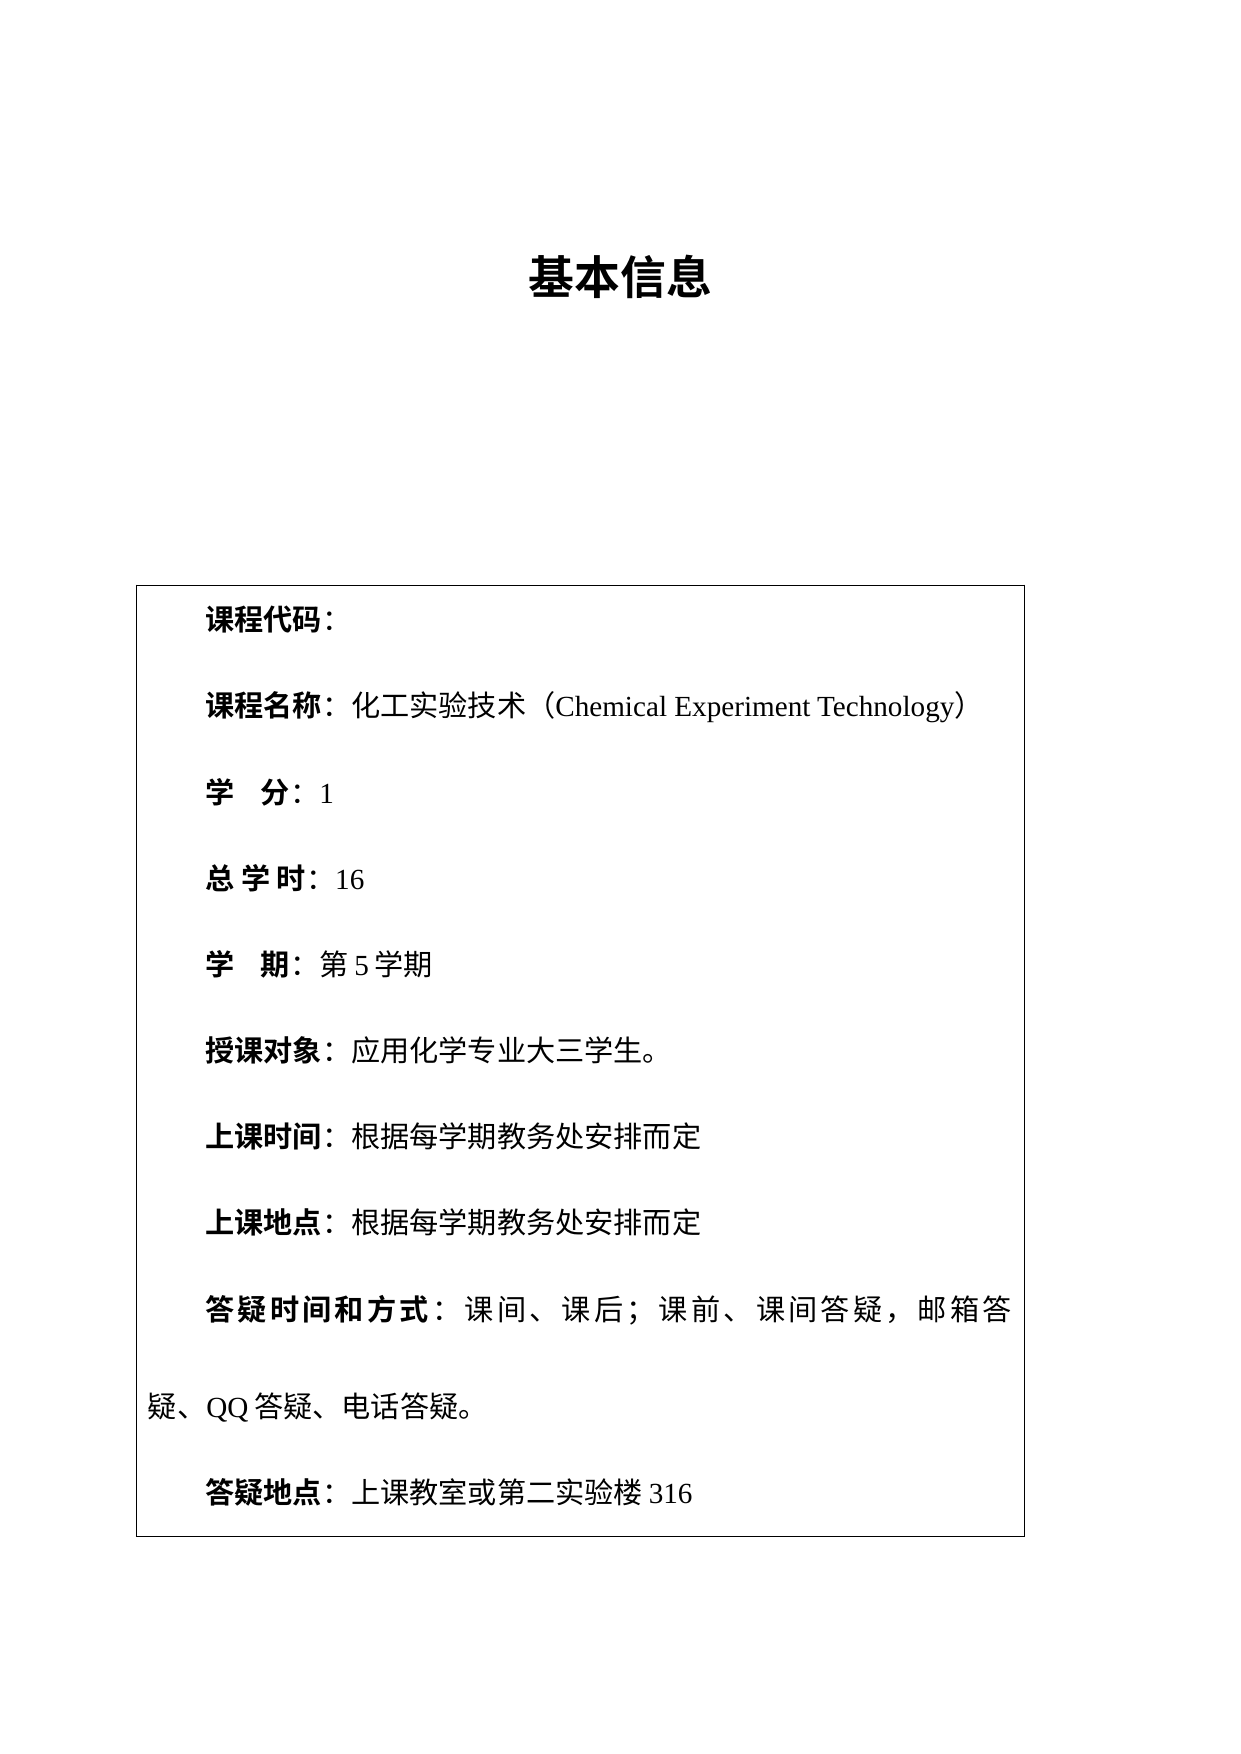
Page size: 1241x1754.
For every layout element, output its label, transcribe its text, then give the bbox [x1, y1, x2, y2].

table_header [137, 586, 1024, 1536]
text 基本信息 [148, 226, 1092, 323]
